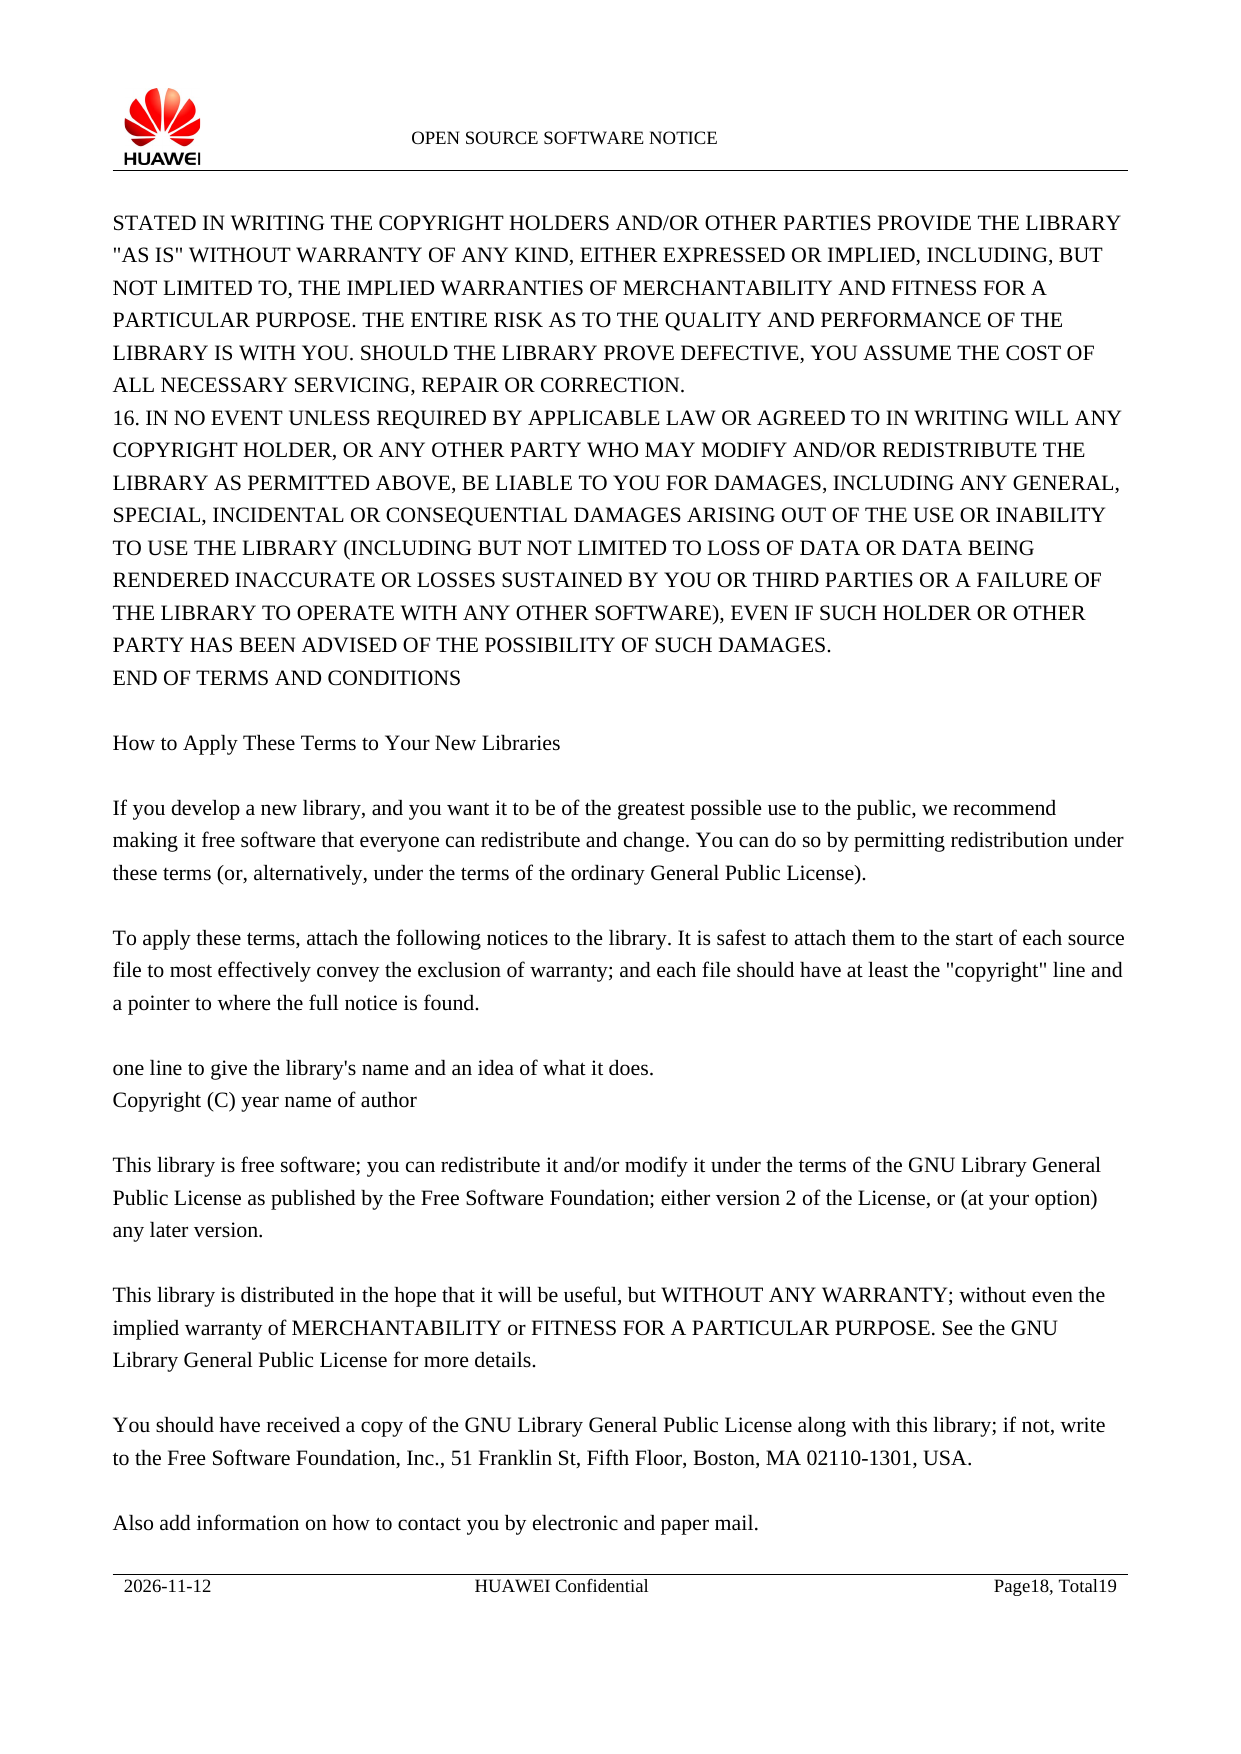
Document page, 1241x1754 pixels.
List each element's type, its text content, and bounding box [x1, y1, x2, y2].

picture [124, 88, 201, 165]
